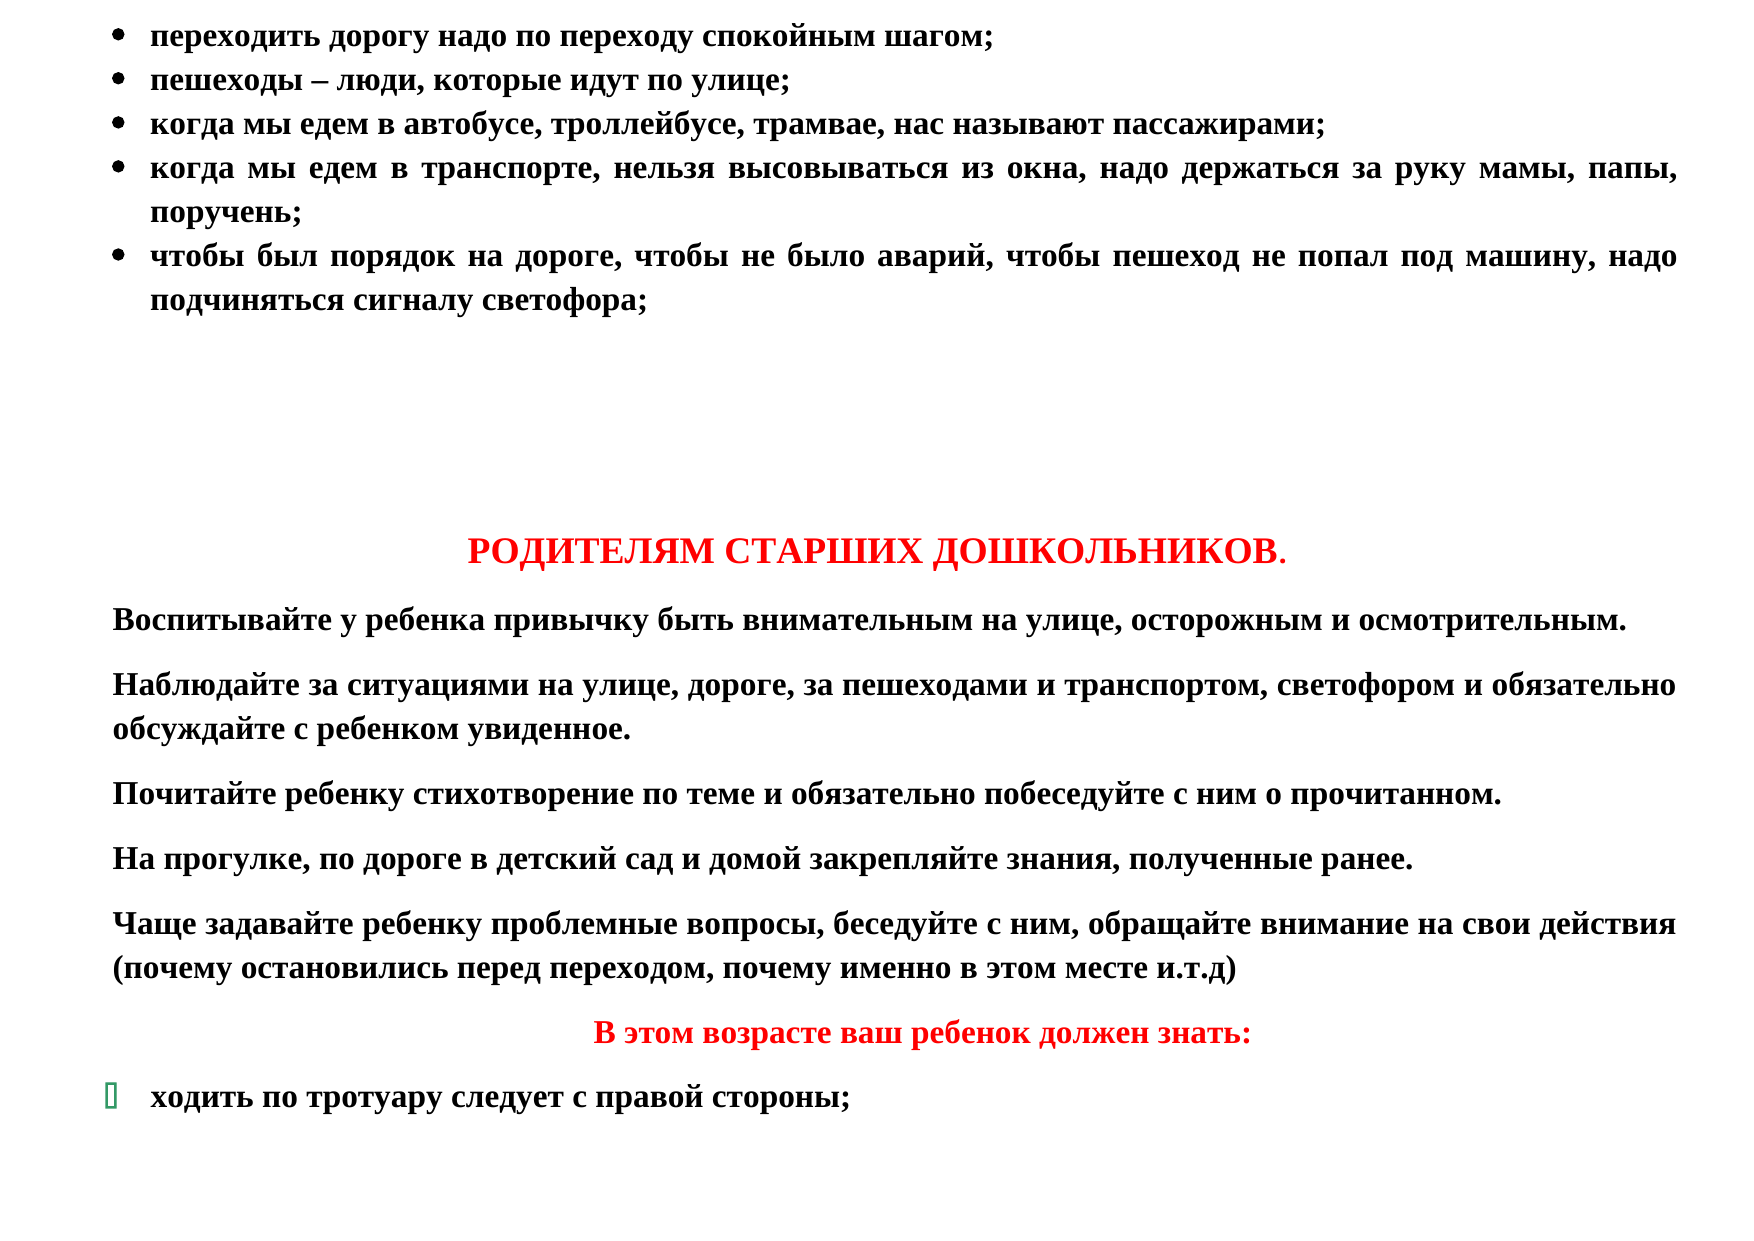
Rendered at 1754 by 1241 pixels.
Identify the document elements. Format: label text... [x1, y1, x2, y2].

list чтобы был порядок на дороге, чтобы не было аварий, чтобы пешеход не попал под машину, надо подчиняться сигналу светофора; [112, 235, 1679, 317]
list пешеходы – люди, которые идут по улице; [112, 59, 1679, 97]
text Наблюдайте за ситуациями на улице, дороге, за пешеходами и транспортом, светофором и обязательно обсуждайте с ребенком увиденное. [112, 664, 1679, 747]
text Воспитывайте у ребенка привычку быть внимательным на улице, осторожным и осмотрительным. [112, 599, 1679, 638]
text В этом возрасте ваш ребенок должен знать: [75, 1012, 1679, 1050]
list переходить дорогу надо по переходу спокойным шагом; [112, 15, 1679, 53]
text РОДИТЕЛЯМ СТАРШИХ ДОШКОЛЬНИКОВ. [75, 528, 1679, 572]
list когда мы едем в автобусе, троллейбусе, трамвае, нас называют пассажирами; [112, 103, 1679, 141]
text На прогулке, по дороге в детский сад и домой закрепляйте знания, полученные ранее. [112, 838, 1679, 876]
text Чаще задавайте ребенку проблемные вопросы, беседуйте с ним, обращайте внимание на свои действия (почему остановились перед переходом, почему именно в этом месте и.т.д) [112, 903, 1679, 985]
text Почитайте ребенку стихотворение по теме и обязательно побеседуйте с ним о прочитанном. [112, 773, 1679, 811]
list ходить по тротуару следует с правой стороны; [104, 1077, 1679, 1116]
list когда мы едем в транспорте, нельзя высовываться из окна, надо держаться за руку мамы, папы, поручень; [112, 147, 1679, 229]
